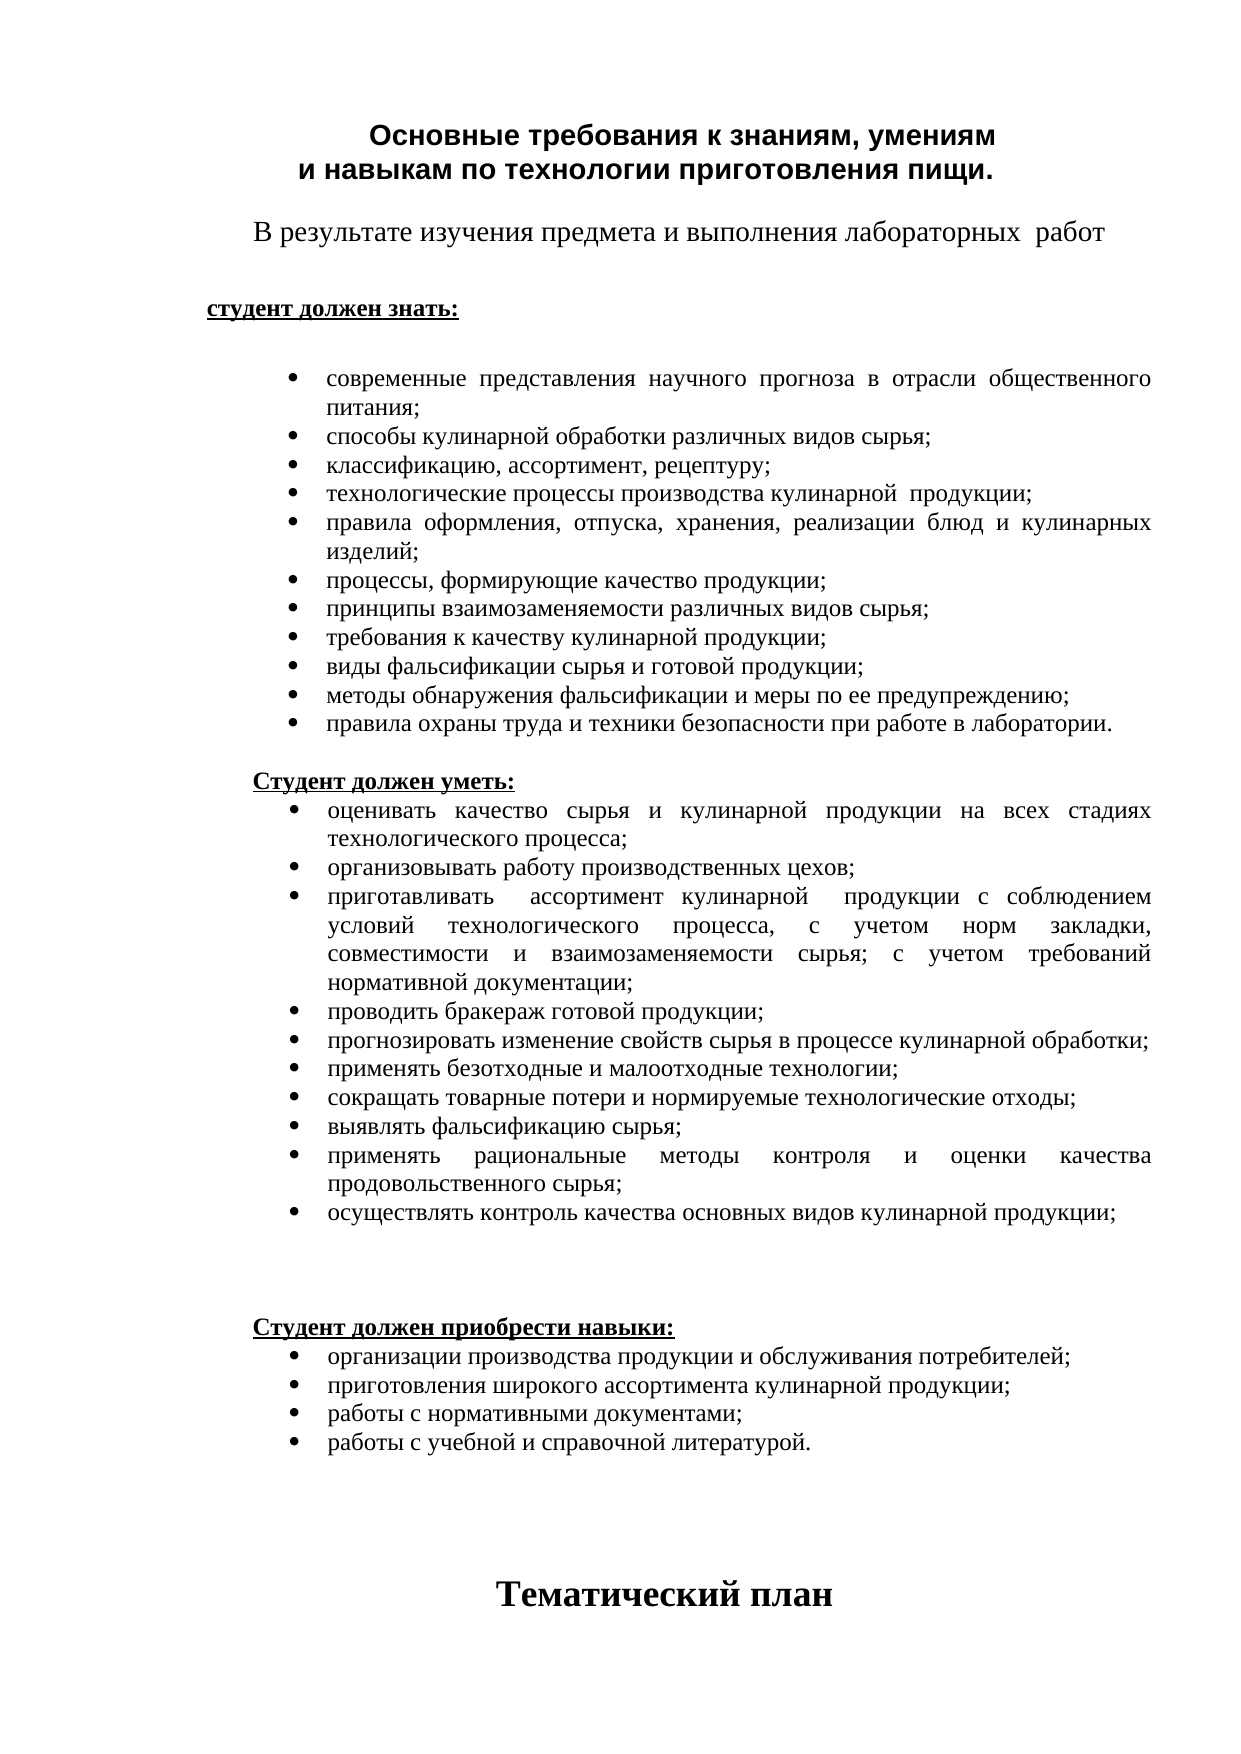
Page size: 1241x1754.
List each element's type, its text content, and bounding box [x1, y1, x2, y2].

list применять рациональные методы контроля и оценки качества продовольственного сырья; [290, 1140, 1152, 1197]
text Студент должен приобрести навыки: [177, 1312, 1152, 1341]
list применять безотходные и малоотходные технологии; [290, 1053, 1152, 1082]
list оценивать качество сырья и кулинарной продукции на всех стадиях технологического процесса; [290, 795, 1152, 852]
list правила охраны труда и техники безопасности при работе в лаборатории. [288, 708, 1152, 737]
list процессы, формирующие качество продукции; [288, 565, 1152, 593]
list организации производства продукции и обслуживания потребителей; [290, 1341, 1152, 1370]
list приготовления широкого ассортимента кулинарной продукции; [290, 1370, 1152, 1398]
list принципы взаимозаменяемости различных видов сырья; [288, 593, 1152, 622]
list осуществлять контроль качества основных видов кулинарной продукции; [290, 1197, 1152, 1226]
text В результате изучения предмета и выполнения лабораторных работ [207, 214, 1152, 247]
list прогнозировать изменение свойств сырья в процессе кулинарной обработки; [290, 1025, 1152, 1053]
text Основные требования к знаниям, умениям и навыкам по технологии приготовления пищи. [290, 118, 1002, 185]
list современные представления научного прогноза в отрасли общественного питания; [288, 363, 1152, 421]
list требования к качеству кулинарной продукции; [288, 622, 1152, 651]
list правила оформления, отпуска, хранения, реализации блюд и кулинарных изделий; [288, 507, 1152, 565]
list классификацию, ассортимент, рецептуру; [288, 450, 1152, 478]
list технологические процессы производства кулинарной продукции; [288, 478, 1152, 507]
list работы с учебной и справочной литературой. [290, 1427, 1152, 1456]
list работы с нормативными документами; [290, 1398, 1152, 1427]
list методы обнаружения фальсификации и меры по ее предупреждению; [288, 680, 1152, 708]
list организовывать работу производственных цехов; [290, 852, 1152, 881]
list выявлять фальсификацию сырья; [290, 1111, 1152, 1140]
list сокращать товарные потери и нормируемые технологические отходы; [290, 1082, 1152, 1111]
text студент должен знать: [207, 293, 1152, 322]
list виды фальсификации сырья и готовой продукции; [288, 651, 1152, 680]
list проводить бракераж готовой продукции; [290, 996, 1152, 1025]
list приготавливать ассортимент кулинарной продукции с соблюдением условий технологического процесса, с учетом норм закладки, совместимости и взаимозаменяемости сырья; с учетом требований нормативной документации; [290, 881, 1152, 996]
list способы кулинарной обработки различных видов сырья; [288, 421, 1152, 450]
text Тематический план [177, 1571, 1152, 1614]
text Студент должен уметь: [177, 766, 1152, 795]
